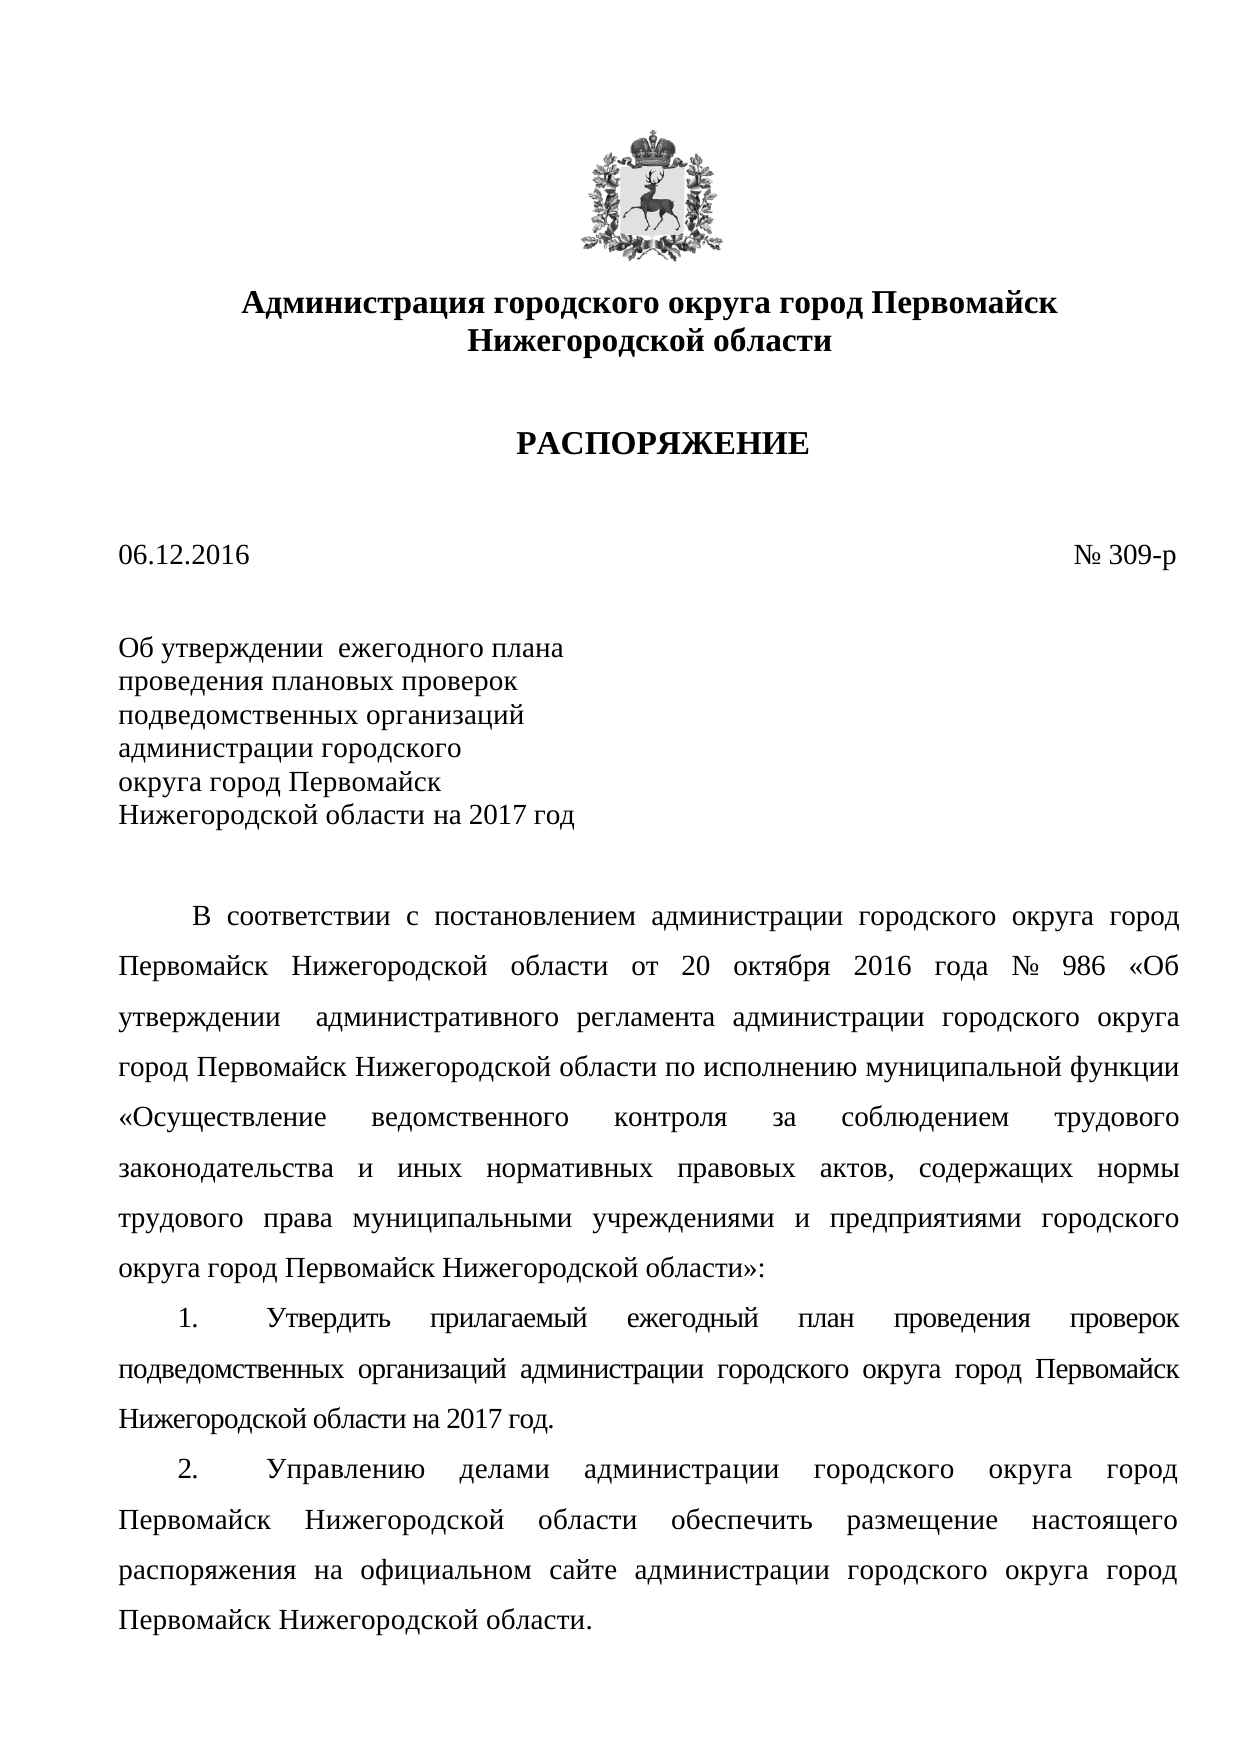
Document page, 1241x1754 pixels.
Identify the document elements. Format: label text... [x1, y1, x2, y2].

text Об утверждении ежегодного плана [118, 630, 1181, 663]
list Управлению делами администрации городского округа город Первомайск Нижегородской области обеспечить размещение настоящего распоряжения на официальном сайте администрации городского округа город Первомайск Нижегородской области. [118, 1452, 1180, 1636]
text администрации городского [118, 730, 1181, 764]
text В соответствии с постановлением администрации городского округа город Первомайск Нижегородской области от 20 октября 2016 года № 986 «Об утверждении административного регламента администрации городского округа город Первомайск Нижегородской области по исполнению муниципальной функции «Осуществление ведомственного контроля за соблюдением трудового законодательства и иных нормативных правовых актов, содержащих нормы трудового права муниципальными учреждениями и предприятиями городского округа город Первомайск Нижегородской области»: [118, 898, 1180, 1284]
text Нижегородской области [118, 320, 1181, 359]
text округа город Первомайск [118, 764, 1181, 797]
text проведения плановых проверок [118, 663, 1181, 697]
text Нижегородской области на 2017 год [118, 797, 1181, 831]
text 06.12.2016 № 309-р [118, 537, 1181, 570]
text Администрация городского округа город Первомайск [118, 282, 1181, 320]
text РАСПОРЯЖЕНИЕ [118, 423, 1208, 462]
picture [576, 130, 724, 262]
text подведомственных организаций [118, 697, 1181, 730]
list Утвердить прилагаемый ежегодный план проведения проверок подведомственных организаций администрации городского округа город Первомайск Нижегородской области на 2017 год. [118, 1301, 1180, 1435]
